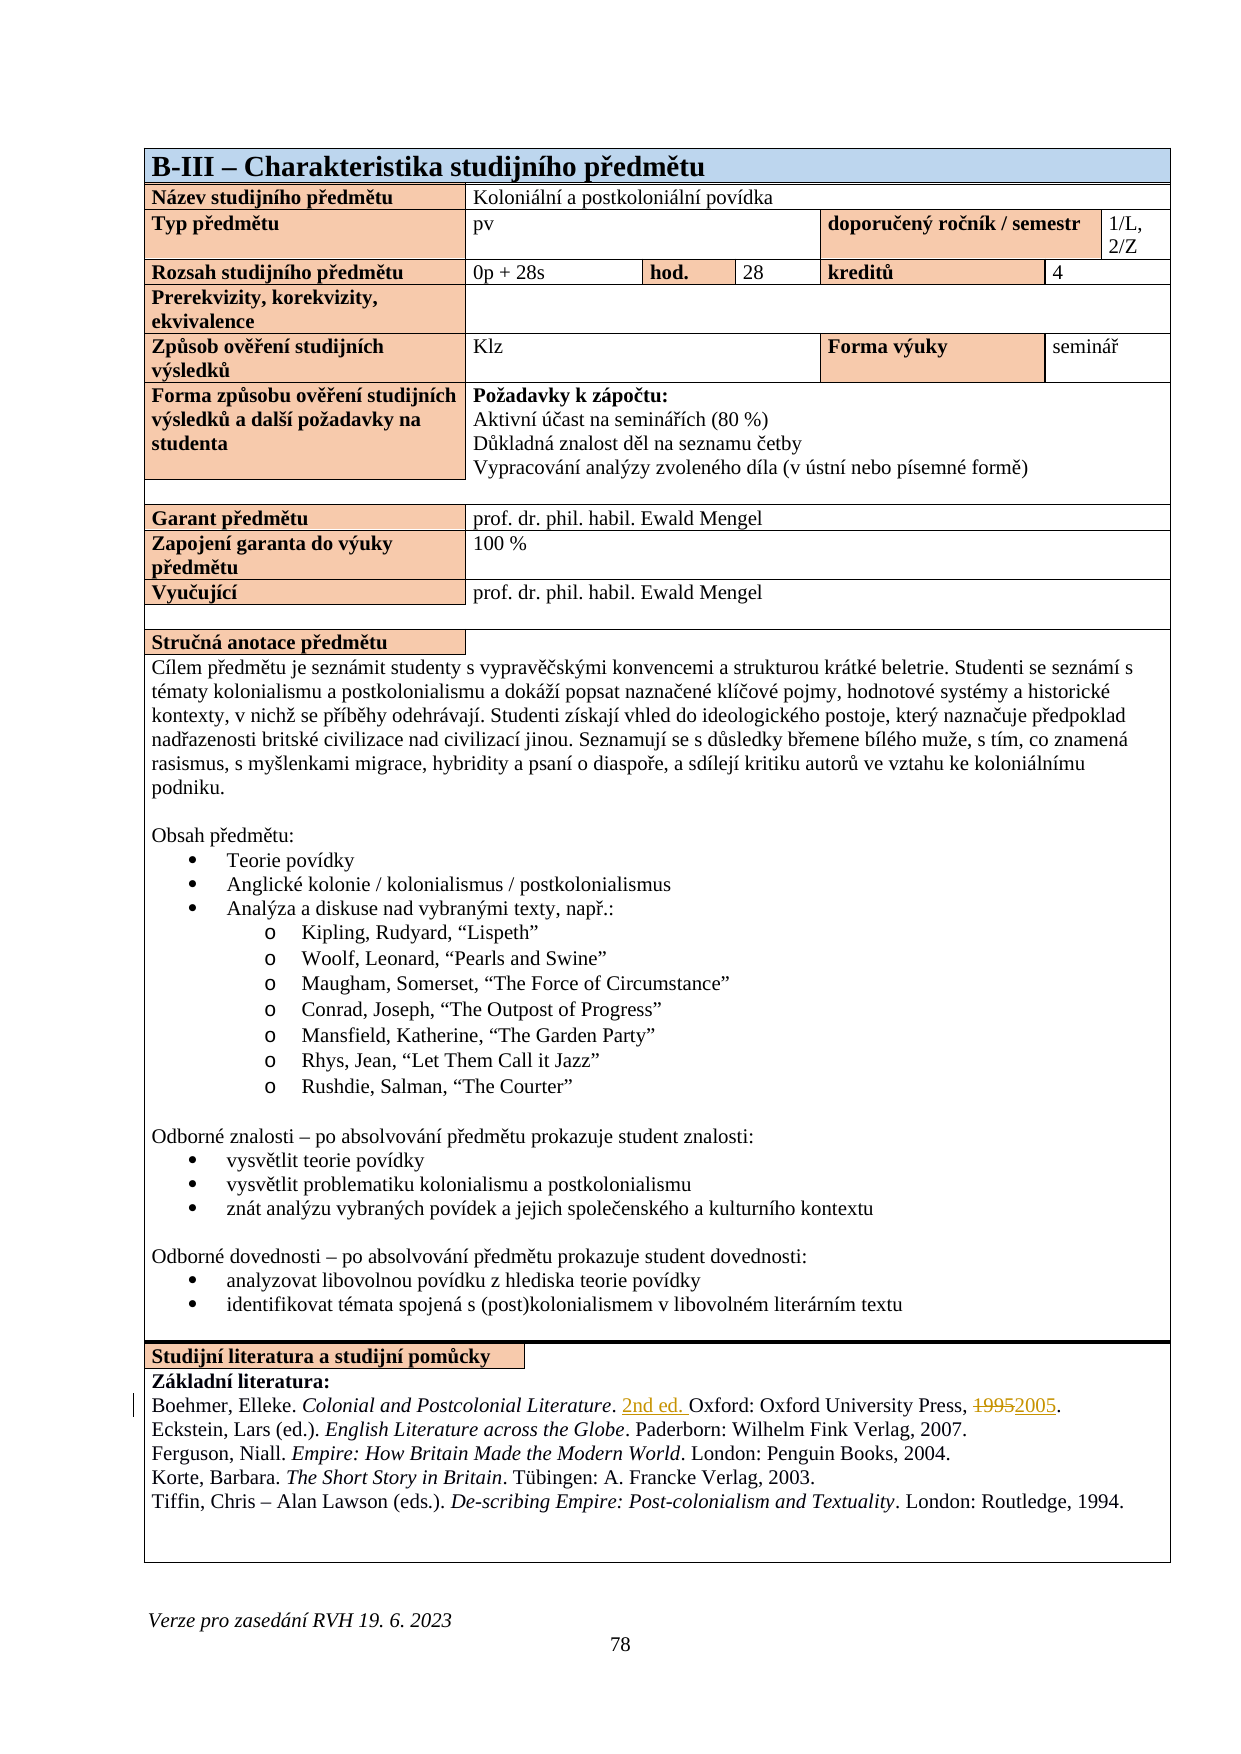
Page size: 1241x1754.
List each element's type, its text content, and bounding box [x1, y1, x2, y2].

table_cell hod. [643, 260, 735, 284]
table_cell prof. dr. phil. habil. Ewald Mengel [466, 505, 1170, 529]
table_cell Cílem předmětu je seznámit studenty s vypravěčskými konvencemi a strukturou krátké beletrie. Studenti se seznámí s tématy kolonialismu a postkolonialismu a dokáží popsat naznačené klíčové pojmy, hodnotové systémy a historické kontexty, v nichž se příběhy odehrávají. Studenti získají vhled do ideologického postoje, který naznačuje předpoklad nadřazenosti britské civilizace nad civilizací jinou. Seznamují se s důsledky břemene bílého muže, s tím, co znamená rasismus, s myšlenkami migrace, hybridity a psaní o diaspoře, a sdílejí kritiku autorů ve vztahu ke koloniálnímu podniku. Obsah předmětu: Teorie povídky Anglické kolonie / kolonialismus / postkolonialismus Analýza a diskuse nad vybranými texty, např.: Kipling, Rudyard, “Lispeth” Woolf, Leonard, “Pearls and Swine” Maugham, Somerset, “The Force of Circumstance” Conrad, Joseph, “The Outpost of Progress” Mansfield, Katherine, “The Garden Party” Rhys, Jean, “Let Them Call it Jazz” Rushdie, Salman, “The Courter” Odborné znalosti – po absolvování předmětu prokazuje student znalosti: vysvětlit teorie povídky vysvětlit problematiku kolonialismu a postkolonialismu znát analýzu vybraných povídek a jejich společenského a kulturního kontextu Odborné dovednosti – po absolvování předmětu prokazuje student dovednosti: analyzovat libovolnou povídku z hlediska teorie povídky identifikovat témata spojená s (post)kolonialismem v libovolném literárním textu [145, 654, 1170, 1340]
table_cell Forma způsobu ověření studijních výsledků a další požadavky na studenta [145, 383, 465, 479]
table_cell pv [466, 210, 820, 258]
table_cell Zapojení garanta do výuky předmětu [145, 531, 465, 579]
table_cell Klz [466, 334, 820, 382]
table_cell Způsob ověření studijních výsledků [145, 334, 465, 382]
table_cell Vyučující [145, 580, 465, 604]
table_cell 100 % [466, 531, 1170, 579]
table_cell [466, 285, 1170, 333]
table_cell 1/L, 2/Z [1102, 210, 1170, 258]
table_header B-III – Charakteristika studijního předmětu [145, 149, 1170, 182]
table_cell [145, 479, 1170, 504]
table_cell 0p + 28s [466, 260, 642, 284]
table_cell Forma výuky [821, 334, 1044, 382]
table_cell prof. dr. phil. habil. Ewald Mengel [466, 580, 1170, 604]
table_cell Typ předmětu [145, 210, 465, 258]
table_cell 28 [736, 260, 820, 284]
table_cell Prerekvizity, korekvizity, ekvivalence [145, 285, 465, 333]
table_cell Stručná anotace předmětu [145, 630, 465, 654]
table_cell Požadavky k zápočtu: Aktivní účast na seminářích (80 %) Důkladná znalost děl na seznamu četby Vypracování analýzy zvoleného díla (v ústní nebo písemné formě) [466, 383, 1170, 479]
table_cell 4 [1046, 260, 1170, 284]
table_cell [466, 630, 1170, 654]
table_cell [145, 1368, 1170, 1562]
table_cell [145, 604, 1170, 629]
table_cell doporučený ročník / semestr [821, 210, 1101, 258]
table_cell [525, 1344, 1170, 1368]
table_cell Název studijního předmětu [145, 185, 465, 209]
table_cell Studijní literatura a studijní pomůcky [145, 1344, 524, 1368]
table_cell Rozsah studijního předmětu [145, 260, 465, 284]
table_cell Koloniální a postkoloniální povídka [466, 185, 1170, 209]
table_cell kreditů [821, 260, 1044, 284]
table_cell seminář [1046, 334, 1170, 382]
table_cell Garant předmětu [145, 505, 465, 529]
